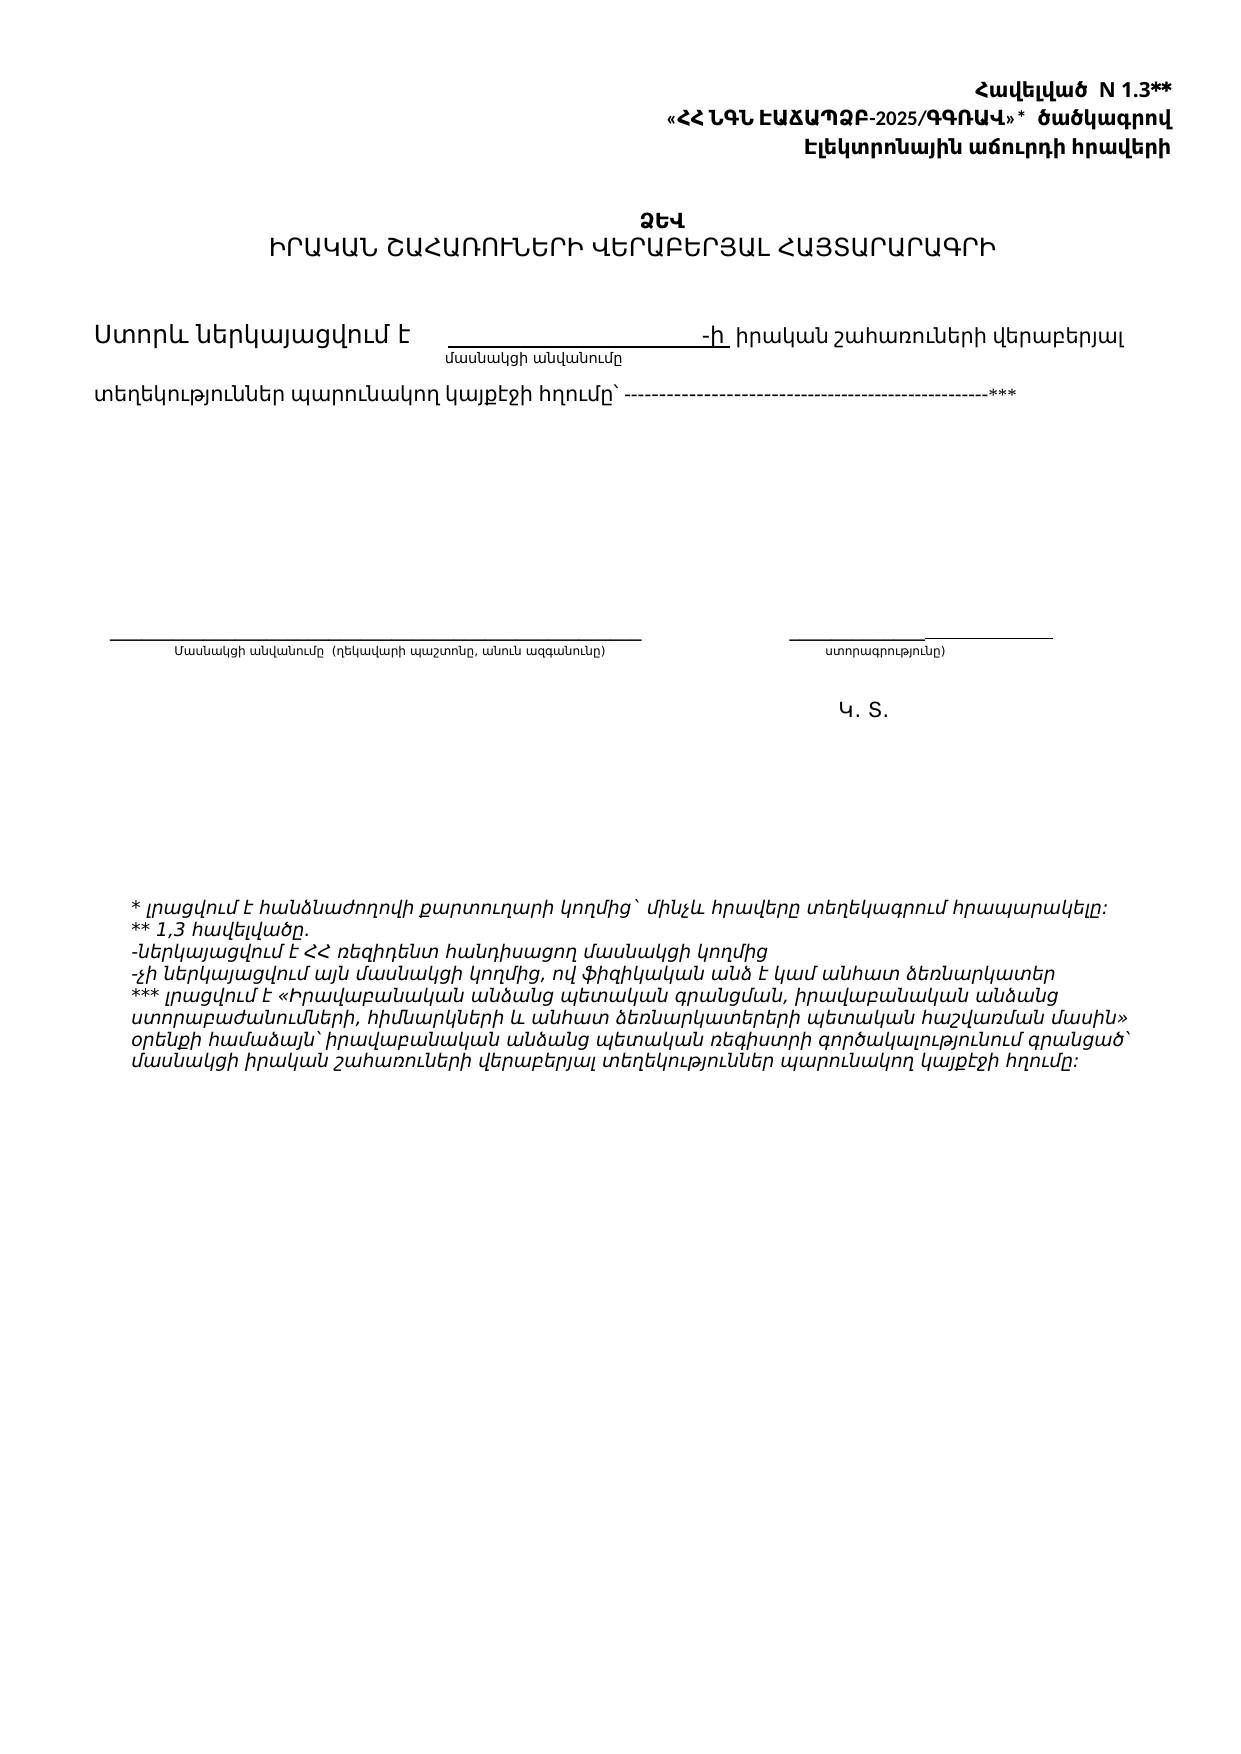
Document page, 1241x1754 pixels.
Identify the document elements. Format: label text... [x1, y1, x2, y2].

text ** 1,3 հավելվածը․ [131, 919, 1171, 941]
text ԻՐԱԿԱՆ ՇԱՀԱՌՈՒՆԵՐԻ ՎԵՐԱԲԵՐՅԱԼ ՀԱՅՏԱՐԱՐԱԳՐԻ [94, 233, 1171, 262]
text «ՀՀ ՆԳՆ ԷԱՃԱՊՁԲ-2025/ԳԳՌԱՎ»* ծածկագրով [94, 103, 1171, 132]
text -չի ներկայացվում այն մասնակցի կողմից, ով ֆիզիկական անձ է կամ անհատ ձեռնարկատեր [131, 963, 1171, 985]
text Ստորև ներկայացվում է -ի իրական շահառուների վերաբերյալ [94, 321, 1171, 350]
text * լրացվում է հանձնաժողովի քարտուղարի կողմից` մինչև հրավերը տեղեկագրում հրապարակելը: [131, 897, 1171, 919]
text մասնակցի անվանումը [94, 350, 1171, 379]
text տեղեկություններ պարունակող կայքէջի հղումը՝ ----------------------------------------------------*** [94, 379, 1171, 408]
text Կ. Տ. [94, 698, 1171, 722]
text ՁԵՎ [94, 209, 1171, 233]
text ___________________________________________________ _____________ Մասնակցի անվանումը (ղեկավարի պաշտոնը, անուն ազգանունը) ստորագրությունը) [94, 617, 1171, 669]
text Էլեկտրոնային աճուրդի հրավերի [94, 132, 1171, 160]
text -ներկայացվում է ՀՀ ռեզիդենտ հանդիսացող մասնակցի կողմից [131, 941, 1171, 963]
text *** լրացվում է «Իրավաբանական անձանց պետական գրանցման, իրավաբանական անձանց ստորաբաժանումների, հիմնարկների և անհատ ձեռնարկատերերի պետական հաշվառման մասին» օրենքի համաձայն՝ իրավաբանական անձանց պետական ռեգիստրի գործակալությունում գրանցած՝ մասնակցի իրական շահառուների վերաբերյալ տեղեկություններ պարունակող կայքէջի հղումը: [131, 985, 1171, 1072]
text Հավելված N 1.3** [94, 75, 1171, 103]
